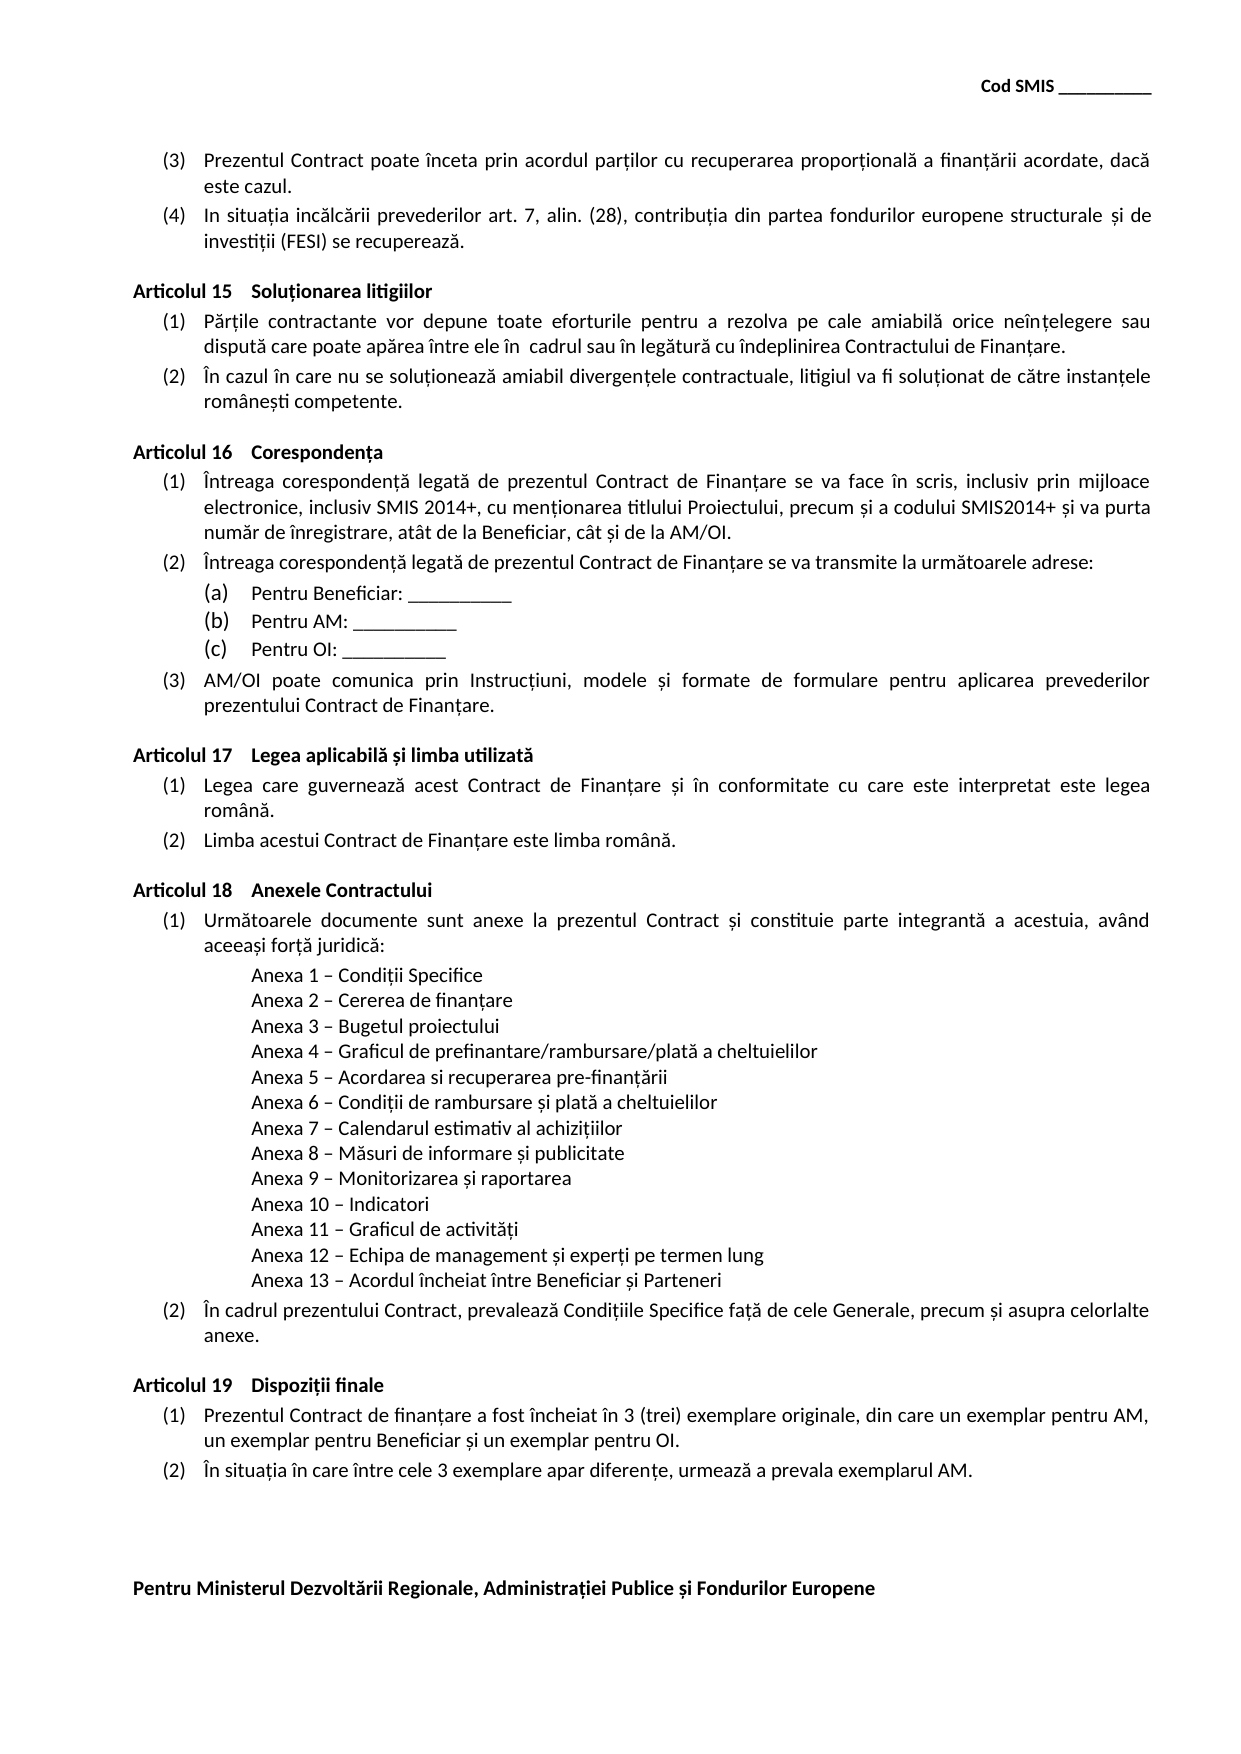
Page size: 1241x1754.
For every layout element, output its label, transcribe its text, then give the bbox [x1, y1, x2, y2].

text Prezentul Contract poate înceta prin acordul parților cu recuperarea proporțională a finanțării acordate, dacă este cazul. [162, 148, 1152, 198]
list Anexa 8 – Măsuri de informare și publicitate [251, 1140, 1152, 1166]
list Anexa 11 – Graficul de activități [251, 1216, 1152, 1242]
list Anexa 2 – Cererea de finanțare [251, 988, 1152, 1013]
list Anexa 10 – Indicatori [251, 1191, 1152, 1216]
list Anexa 13 – Acordul încheiat între Beneficiar și Parteneri [251, 1267, 1152, 1293]
list Anexa 7 – Calendarul estimativ al achizițiilor [251, 1115, 1152, 1140]
text In situația incălcării prevederilor art. 7, alin. (28), contribuția din partea fondurilor europene structurale şi de investiţii (FESI) se recuperează. [162, 203, 1152, 253]
text Pentru OI: __________ [204, 634, 1152, 663]
text În cadrul prezentului Contract, prevalează Condițiile Specifice față de cele Generale, precum și asupra celorlalte anexe. [162, 1297, 1152, 1348]
text Întreaga corespondenţă legată de prezentul Contract de Finanțare se va face în scris, inclusiv prin mijloace electronice, inclusiv SMIS 2014+, cu menţionarea titlului Proiectului, precum şi a codului SMIS2014+ şi va purta număr de înregistrare, atât de la Beneficiar, cât și de la AM/OI. [162, 468, 1152, 545]
list Anexa 9 – Monitorizarea și raportarea [251, 1166, 1152, 1191]
text Limba acestui Contract de Finanțare este limba română. [162, 827, 1152, 853]
list Anexa 1 – Condiții Specifice [251, 962, 1152, 988]
text Pentru AM: __________ [204, 607, 1152, 634]
list Anexa 3 – Bugetul proiectului [251, 1013, 1152, 1038]
text Pentru Ministerul Dezvoltării Regionale, Administrației Publice și Fondurilor Europene [133, 1576, 1152, 1601]
text Dispoziții finale [133, 1373, 1152, 1398]
text În situaţia în care între cele 3 exemplare apar diferenţe, urmează a prevala exemplarul AM. [162, 1457, 1152, 1483]
list Anexa 4 – Graficul de prefinantare/rambursare/plată a cheltuielilor [251, 1038, 1152, 1064]
text Întreaga corespondenţă legată de prezentul Contract de Finanțare se va transmite la următoarele adrese: [162, 549, 1152, 574]
list Anexa 6 – Condiții de rambursare și plată a cheltuielilor [251, 1089, 1152, 1115]
text Legea care guvernează acest Contract de Finanțare şi în conformitate cu care este interpretat este legea română. [162, 772, 1152, 823]
list Anexa 12 – Echipa de management și experți pe termen lung [251, 1242, 1152, 1267]
text Anexele Contractului [133, 878, 1152, 903]
text Legea aplicabilă și limba utilizată [133, 743, 1152, 768]
text Corespondența [133, 439, 1152, 464]
text AM/OI poate comunica prin Instrucţiuni, modele și formate de formulare pentru aplicarea prevederilor prezentului Contract de Finanţare. [162, 667, 1152, 718]
text Următoarele documente sunt anexe la prezentul Contract și constituie parte integrantă a acestuia, având aceeaşi forţă juridică: [162, 907, 1152, 958]
text În cazul în care nu se soluționează amiabil divergenţele contractuale, litigiul va fi soluţionat de către instanţele românești competente. [162, 363, 1152, 414]
text Soluționarea litigiilor [133, 278, 1152, 304]
text Prezentul Contract de finanțare a fost încheiat în 3 (trei) exemplare originale, din care un exemplar pentru AM, un exemplar pentru Beneficiar și un exemplar pentru OI. [162, 1402, 1152, 1453]
text Pentru Beneficiar: __________ [204, 578, 1152, 607]
list Anexa 5 – Acordarea si recuperarea pre-finanțării [251, 1064, 1152, 1089]
text Părţile contractante vor depune toate eforturile pentru a rezolva pe cale amiabilă orice neînţelegere sau dispută care poate apărea între ele în cadrul sau în legătură cu îndeplinirea Contractului de Finanțare. [162, 308, 1152, 359]
